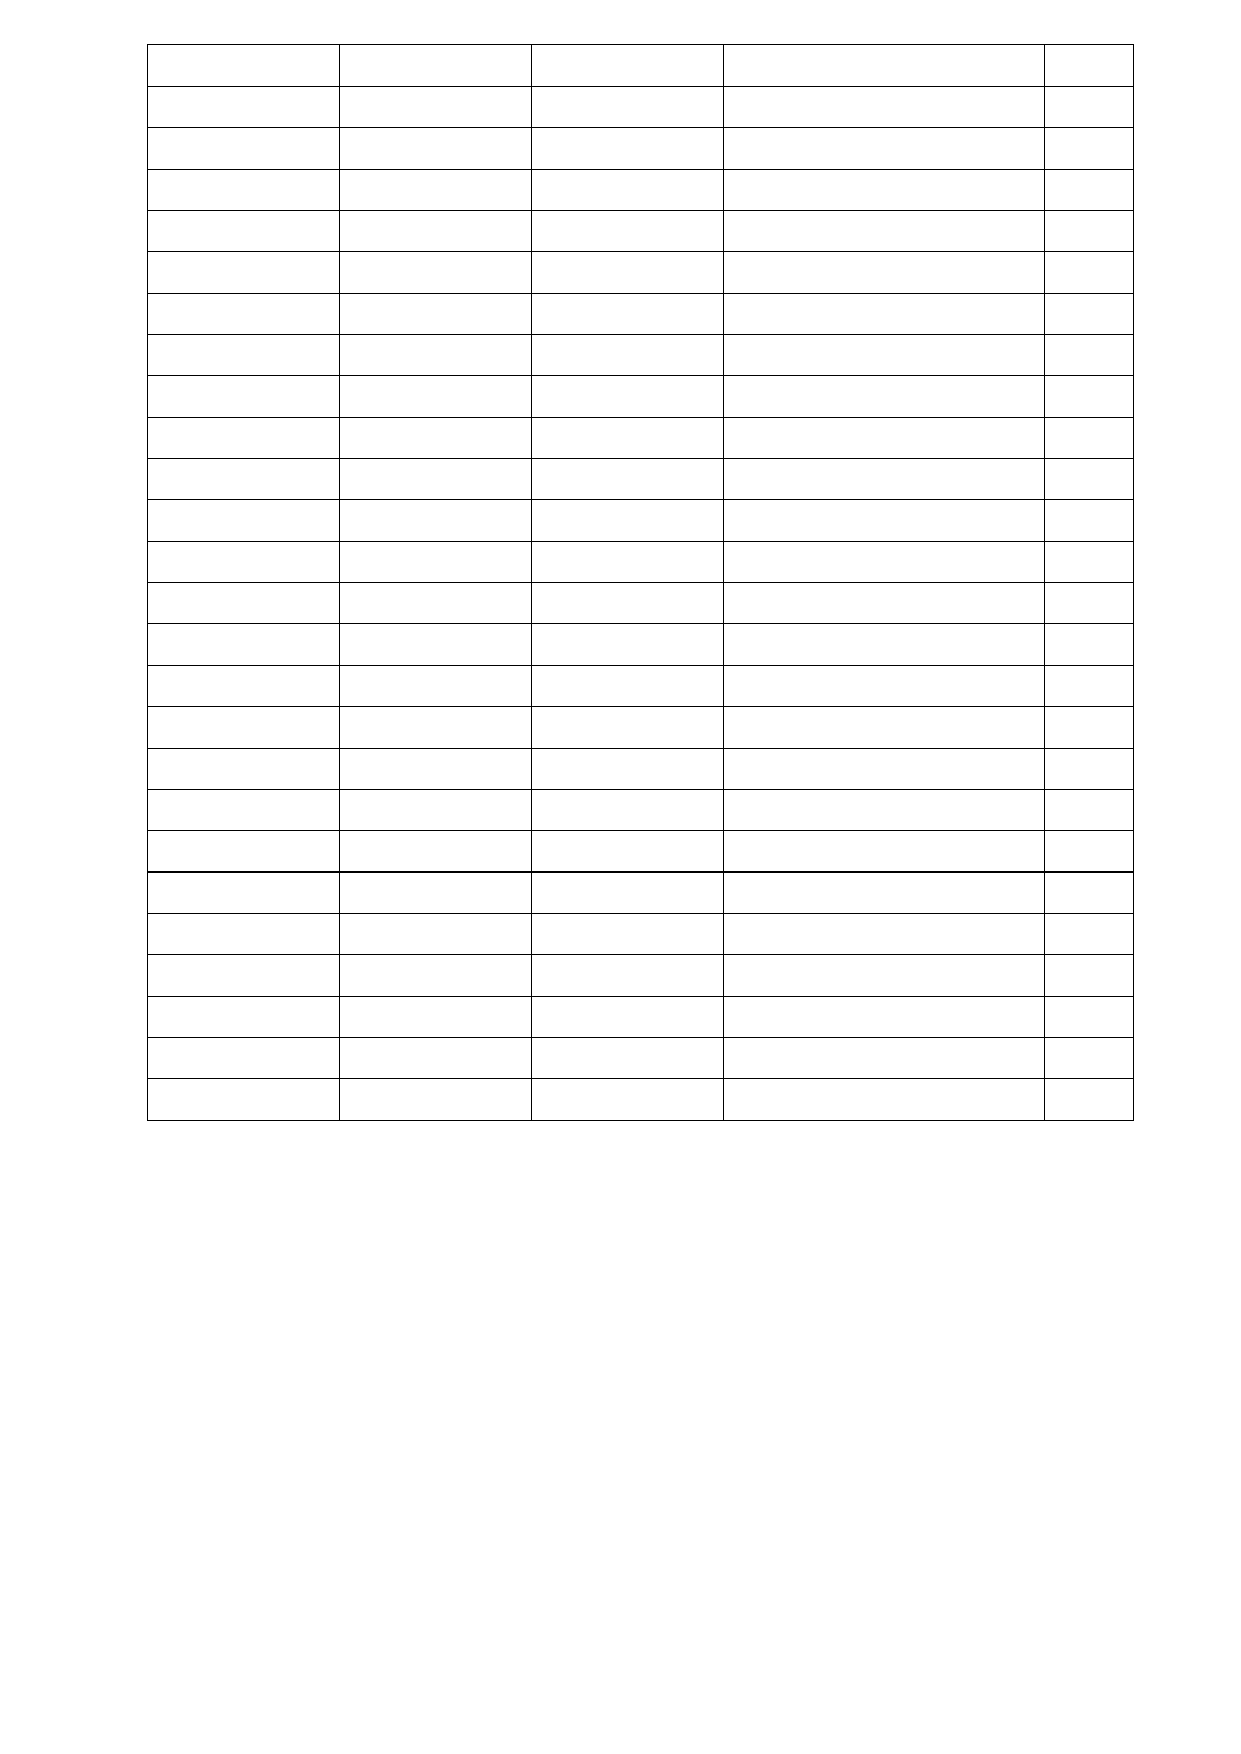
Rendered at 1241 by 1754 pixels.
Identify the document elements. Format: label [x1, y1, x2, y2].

table_cell [532, 459, 723, 499]
table_cell [724, 128, 1044, 168]
table_cell [1045, 376, 1133, 417]
table_cell [1045, 831, 1133, 871]
table_cell [340, 1038, 531, 1078]
table_cell [1045, 335, 1133, 375]
table_cell [340, 955, 531, 996]
table_cell [148, 955, 339, 996]
table_cell [340, 128, 531, 168]
table_cell [340, 211, 531, 251]
table_cell [532, 707, 723, 747]
table_cell [340, 459, 531, 499]
table_cell [148, 418, 339, 458]
table_cell [532, 128, 723, 168]
table_cell [532, 45, 723, 86]
table_cell [340, 831, 531, 871]
table_cell [1045, 170, 1133, 210]
table_cell [532, 1079, 723, 1119]
table_cell [532, 831, 723, 871]
table_cell [724, 418, 1044, 458]
table_cell [724, 211, 1044, 251]
table_cell [148, 500, 339, 541]
table_cell [724, 294, 1044, 334]
table_cell [724, 542, 1044, 582]
table_cell [724, 831, 1044, 871]
table_cell [340, 87, 531, 127]
table_cell [340, 666, 531, 706]
table_cell [148, 542, 339, 582]
table_cell [532, 873, 723, 913]
table_cell [1045, 624, 1133, 665]
table_cell [340, 790, 531, 830]
table_cell [340, 873, 531, 913]
table_cell [532, 418, 723, 458]
table_cell [148, 1038, 339, 1078]
table_cell [1045, 790, 1133, 830]
table_cell [148, 376, 339, 417]
table_cell [340, 583, 531, 623]
table_cell [724, 955, 1044, 996]
table_cell [1045, 128, 1133, 168]
table_cell [148, 252, 339, 292]
table_cell [148, 790, 339, 830]
table_cell [532, 1038, 723, 1078]
table_cell [1045, 707, 1133, 747]
table_cell [724, 459, 1044, 499]
table_cell [1045, 87, 1133, 127]
table_cell [724, 790, 1044, 830]
table_cell [724, 707, 1044, 747]
table_cell [1045, 997, 1133, 1037]
table_cell [532, 914, 723, 954]
table_cell [532, 294, 723, 334]
table_cell [340, 1079, 531, 1119]
table_cell [532, 87, 723, 127]
table_cell [532, 252, 723, 292]
table_cell [532, 790, 723, 830]
table_cell [532, 211, 723, 251]
table_cell [148, 707, 339, 747]
table_cell [148, 294, 339, 334]
table_cell [724, 583, 1044, 623]
table_cell [148, 749, 339, 789]
table_cell [1045, 1038, 1133, 1078]
table_cell [148, 459, 339, 499]
table_cell [148, 831, 339, 871]
table_cell [148, 666, 339, 706]
table_cell [724, 87, 1044, 127]
table_cell [724, 45, 1044, 86]
table_cell [340, 542, 531, 582]
table_cell [532, 624, 723, 665]
table_cell [532, 542, 723, 582]
table_cell [1045, 914, 1133, 954]
table_cell [340, 294, 531, 334]
table_cell [148, 583, 339, 623]
table_cell [1045, 666, 1133, 706]
table_cell [1045, 1079, 1133, 1119]
table_cell [532, 997, 723, 1037]
table_cell [1045, 749, 1133, 789]
table_cell [148, 87, 339, 127]
table_cell [340, 170, 531, 210]
table_cell [724, 1038, 1044, 1078]
table_cell [340, 707, 531, 747]
table_cell [1045, 211, 1133, 251]
table_cell [1045, 252, 1133, 292]
table_cell [724, 873, 1044, 913]
table_cell [724, 624, 1044, 665]
table_cell [1045, 500, 1133, 541]
table_cell [340, 749, 531, 789]
table_cell [1045, 45, 1133, 86]
table_cell [532, 666, 723, 706]
table_cell [148, 873, 339, 913]
table_cell [532, 749, 723, 789]
table_cell [724, 997, 1044, 1037]
table_cell [532, 335, 723, 375]
table_cell [1045, 418, 1133, 458]
table_cell [1045, 583, 1133, 623]
table_cell [148, 170, 339, 210]
table_cell [724, 252, 1044, 292]
table_cell [148, 128, 339, 168]
table_cell [532, 500, 723, 541]
table_cell [1045, 542, 1133, 582]
table_cell [340, 252, 531, 292]
table_cell [1045, 955, 1133, 996]
table_cell [724, 170, 1044, 210]
table_cell [148, 335, 339, 375]
table_cell [724, 500, 1044, 541]
table_cell [532, 170, 723, 210]
table_cell [724, 376, 1044, 417]
table_cell [532, 376, 723, 417]
table_cell [148, 624, 339, 665]
table_cell [1045, 459, 1133, 499]
table_cell [532, 583, 723, 623]
table_cell [724, 1079, 1044, 1119]
table_cell [148, 914, 339, 954]
table_cell [340, 624, 531, 665]
table_cell [724, 335, 1044, 375]
table_cell [340, 376, 531, 417]
table_cell [340, 418, 531, 458]
table_cell [340, 914, 531, 954]
table_cell [148, 997, 339, 1037]
table_cell [340, 45, 531, 86]
table_cell [1045, 873, 1133, 913]
table_cell [340, 335, 531, 375]
table_cell [148, 1079, 339, 1119]
table_cell [148, 45, 339, 86]
table_cell [340, 997, 531, 1037]
table_cell [532, 955, 723, 996]
table_cell [340, 500, 531, 541]
table_cell [724, 749, 1044, 789]
table_cell [148, 211, 339, 251]
table_cell [724, 666, 1044, 706]
table_cell [724, 914, 1044, 954]
table_cell [1045, 294, 1133, 334]
